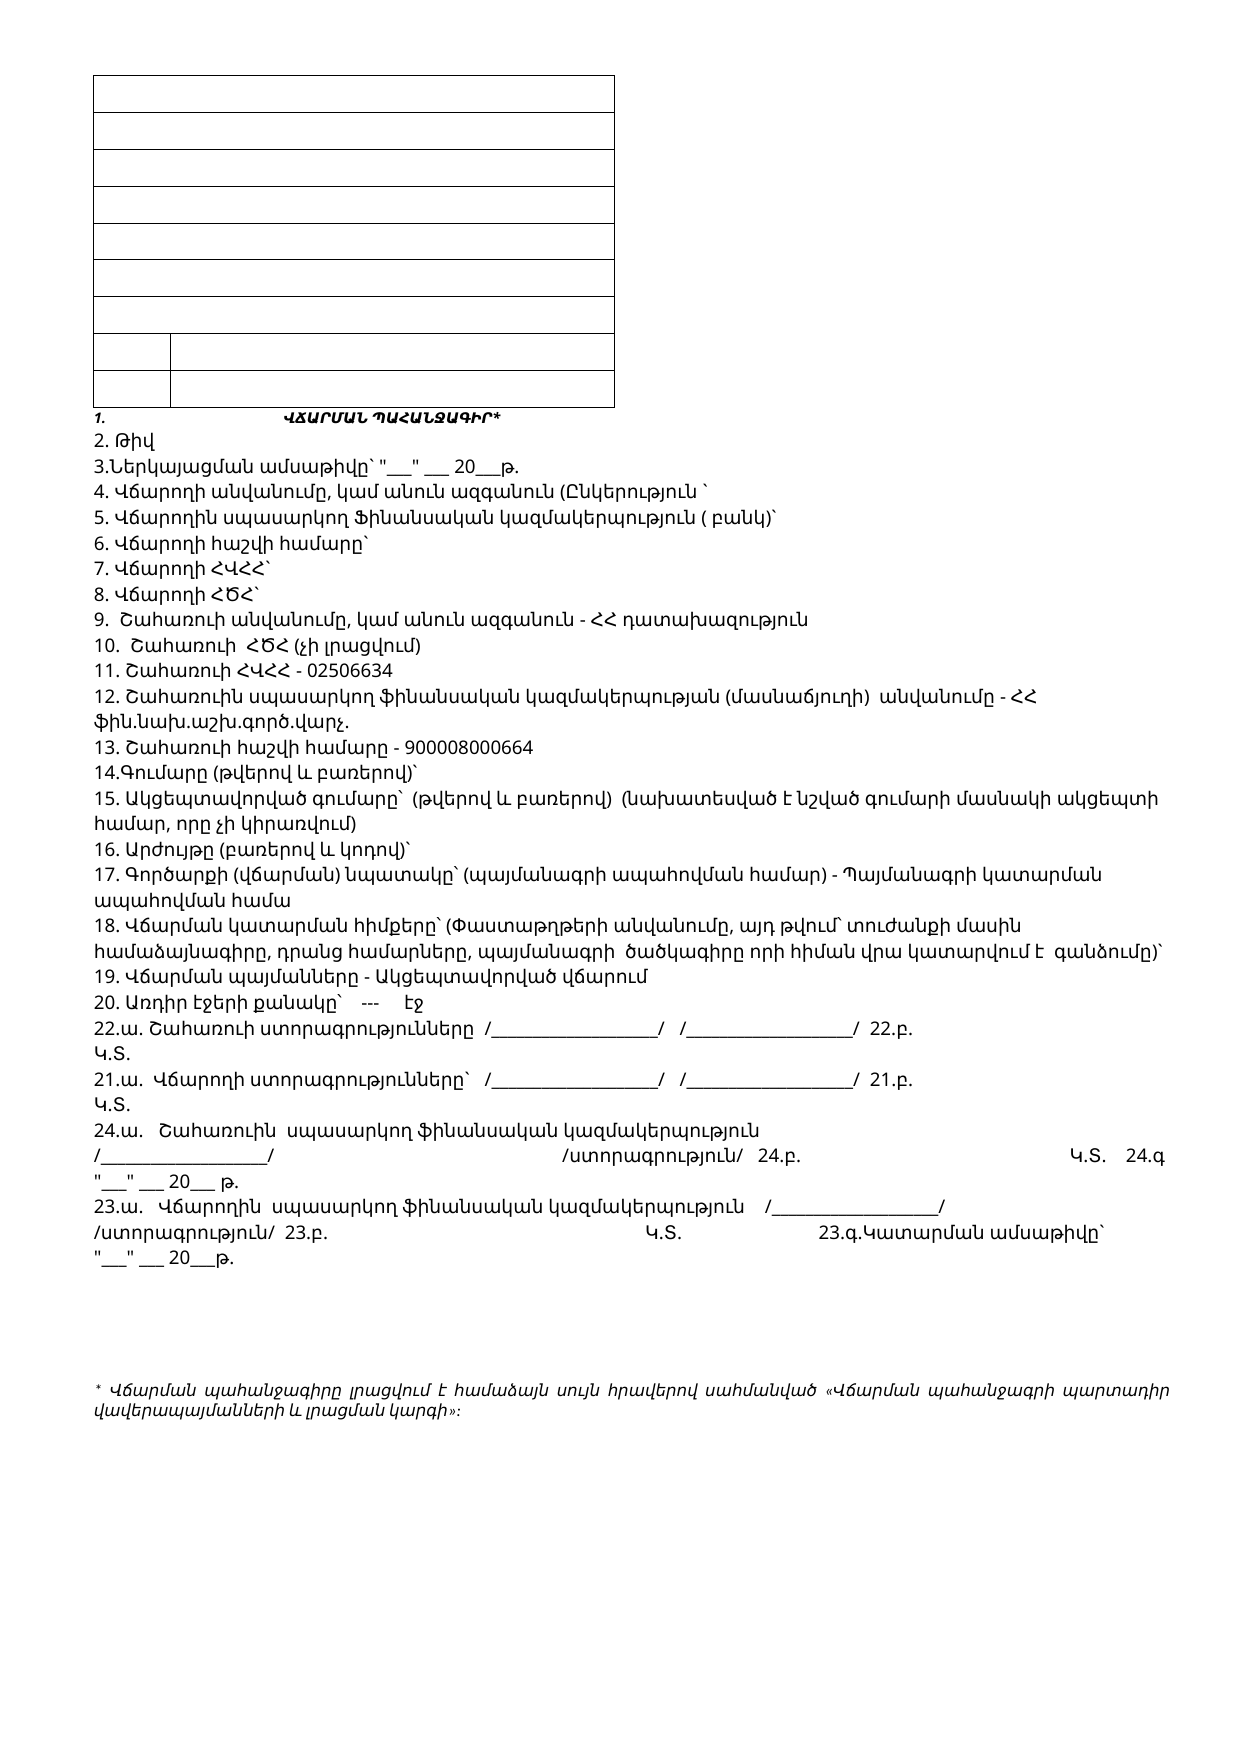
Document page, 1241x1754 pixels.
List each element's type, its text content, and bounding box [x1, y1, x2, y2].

text * Վճարման պահանջագիրը լրացվում է համաձայն սույն հրավերով սահմանված «Վճարման պահանջագրի պարտադիր վավերապայմանների և լրացման կարգի»: [94, 1380, 1171, 1421]
